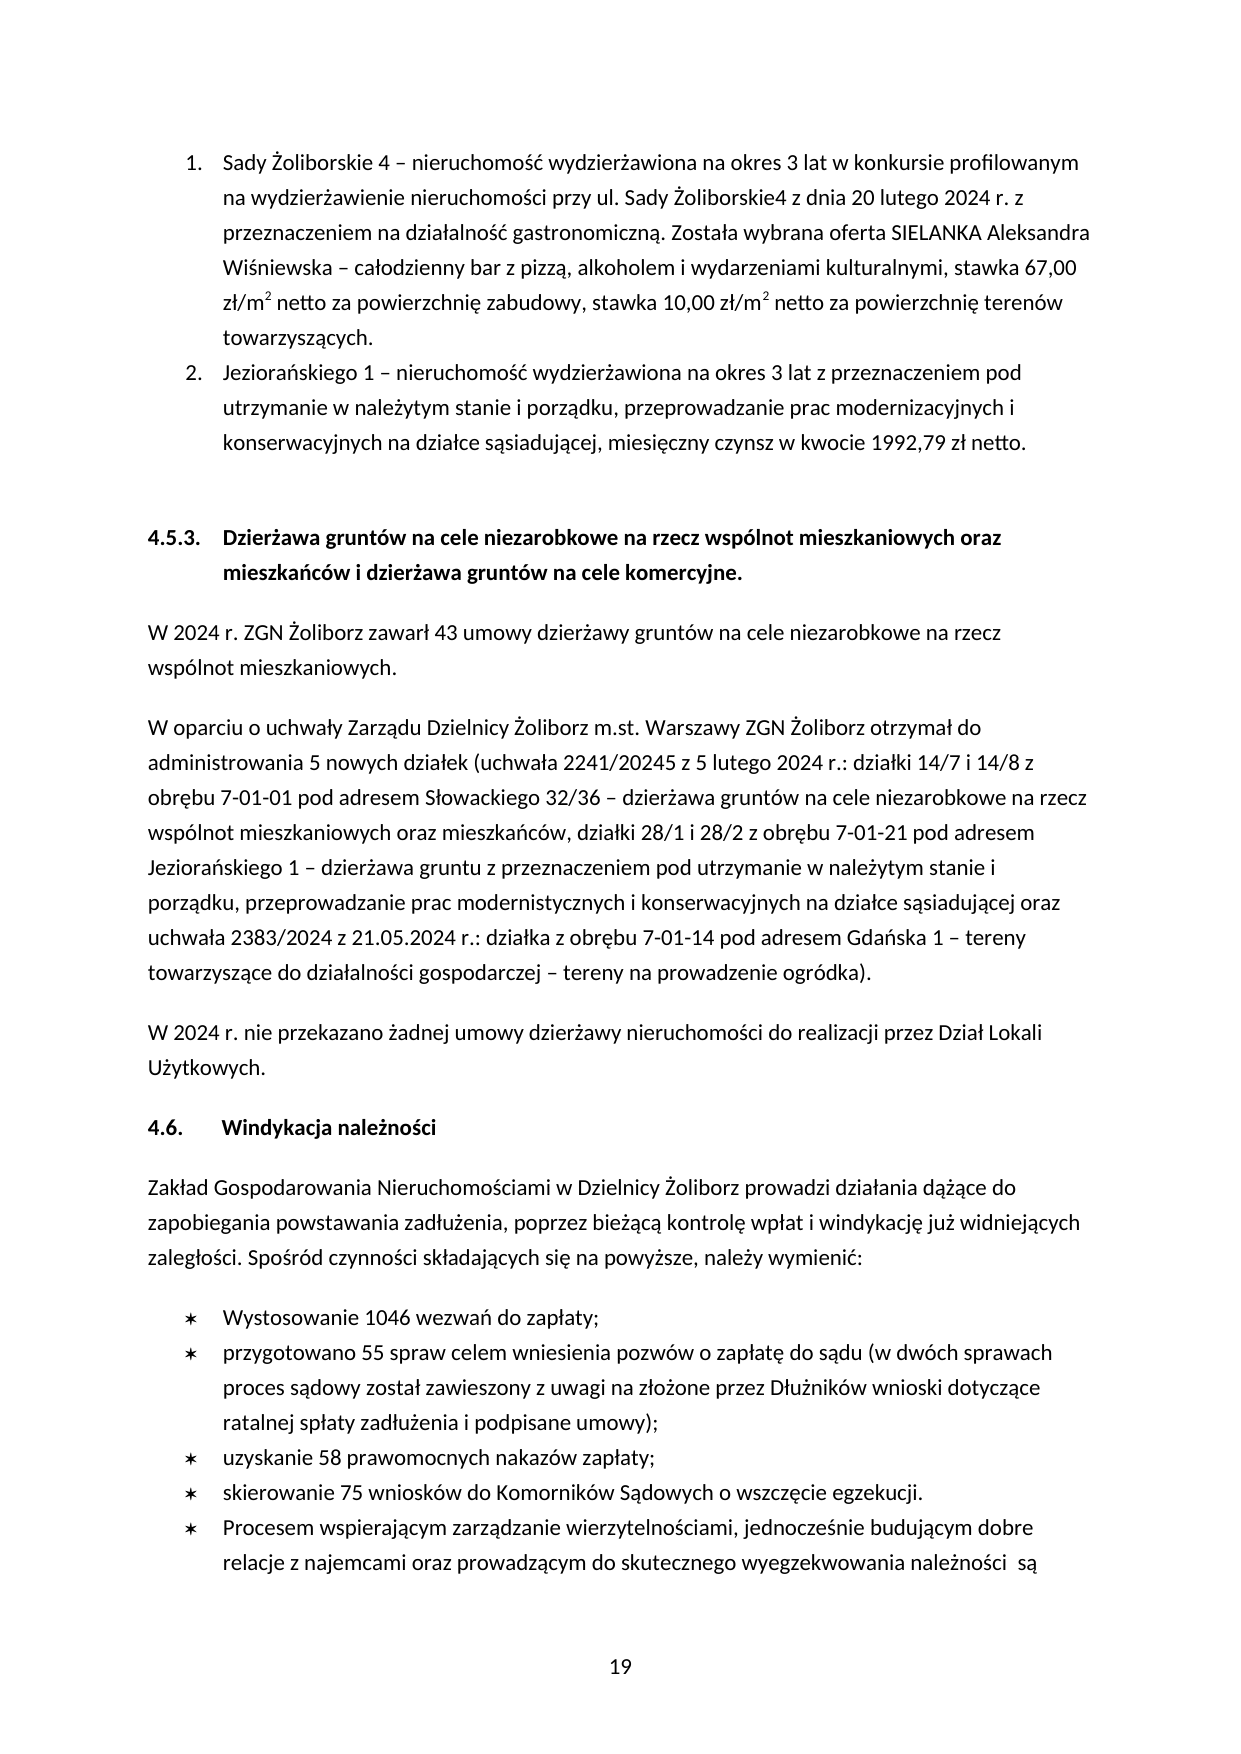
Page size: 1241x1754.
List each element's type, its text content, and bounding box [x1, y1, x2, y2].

list Jeziorańskiego 1 – nieruchomość wydzierżawiona na okres 3 lat z przeznaczeniem pod utrzymanie w należytym stanie i porządku, przeprowadzanie prac modernizacyjnych i konserwacyjnych na działce sąsiadującej, miesięczny czynsz w kwocie 1992,79 zł netto. [185, 358, 1093, 456]
text Zakład Gospodarowania Nieruchomościami w Dzielnicy Żoliborz prowadzi działania dążące do zapobiegania powstawania zadłużenia, poprzez bieżącą kontrolę wpłat i windykację już widniejących zaległości. Spośród czynności składających się na powyższe, należy wymienić: [148, 1173, 1093, 1271]
text W 2024 r. ZGN Żoliborz zawarł 43 umowy dzierżawy gruntów na cele niezarobkowe na rzecz wspólnot mieszkaniowych. [148, 618, 1093, 681]
list uzyskanie 58 prawomocnych nakazów zapłaty; [185, 1443, 1093, 1471]
list Windykacja należności [148, 1113, 1093, 1141]
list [185, 1513, 1093, 1576]
list Sady Żoliborskie 4 – nieruchomość wydzierżawiona na okres 3 lat w konkursie profilowanym na wydzierżawienie nieruchomości przy ul. Sady Żoliborskie4 z dnia 20 lutego 2024 r. z przeznaczeniem na działalność gastronomiczną. Została wybrana oferta SIELANKA Aleksandra Wiśniewska – całodzienny bar z pizzą, alkoholem i wydarzeniami kulturalnymi, stawka 67,00 zł/m2 netto za powierzchnię zabudowy, stawka 10,00 zł/m2 netto za powierzchnię terenów towarzyszących. [185, 148, 1093, 351]
list Wystosowanie 1046 wezwań do zapłaty; [185, 1303, 1093, 1331]
text W oparciu o uchwały Zarządu Dzielnicy Żoliborz m.st. Warszawy ZGN Żoliborz otrzymał do administrowania 5 nowych działek (uchwała 2241/20245 z 5 lutego 2024 r.: działki 14/7 i 14/8 z obrębu 7-01-01 pod adresem Słowackiego 32/36 – dzierżawa gruntów na cele niezarobkowe na rzecz wspólnot mieszkaniowych oraz mieszkańców, działki 28/1 i 28/2 z obrębu 7-01-21 pod adresem Jeziorańskiego 1 – dzierżawa gruntu z przeznaczeniem pod utrzymanie w należytym stanie i porządku, przeprowadzanie prac modernistycznych i konserwacyjnych na działce sąsiadującej oraz uchwała 2383/2024 z 21.05.2024 r.: działka z obrębu 7-01-14 pod adresem Gdańska 1 – tereny towarzyszące do działalności gospodarczej – tereny na prowadzenie ogródka). [148, 713, 1093, 986]
list przygotowano 55 spraw celem wniesienia pozwów o zapłatę do sądu (w dwóch sprawach proces sądowy został zawieszony z uwagi na złożone przez Dłużników wnioski dotyczące ratalnej spłaty zadłużenia i podpisane umowy); [185, 1338, 1093, 1436]
text W 2024 r. nie przekazano żadnej umowy dzierżawy nieruchomości do realizacji przez Dział Lokali Użytkowych. [148, 1018, 1093, 1081]
list Dzierżawa gruntów na cele niezarobkowe na rzecz wspólnot mieszkaniowych oraz mieszkańców i dzierżawa gruntów na cele komercyjne. [148, 523, 1093, 586]
list skierowanie 75 wniosków do Komorników Sądowych o wszczęcie egzekucji. [185, 1478, 1093, 1506]
